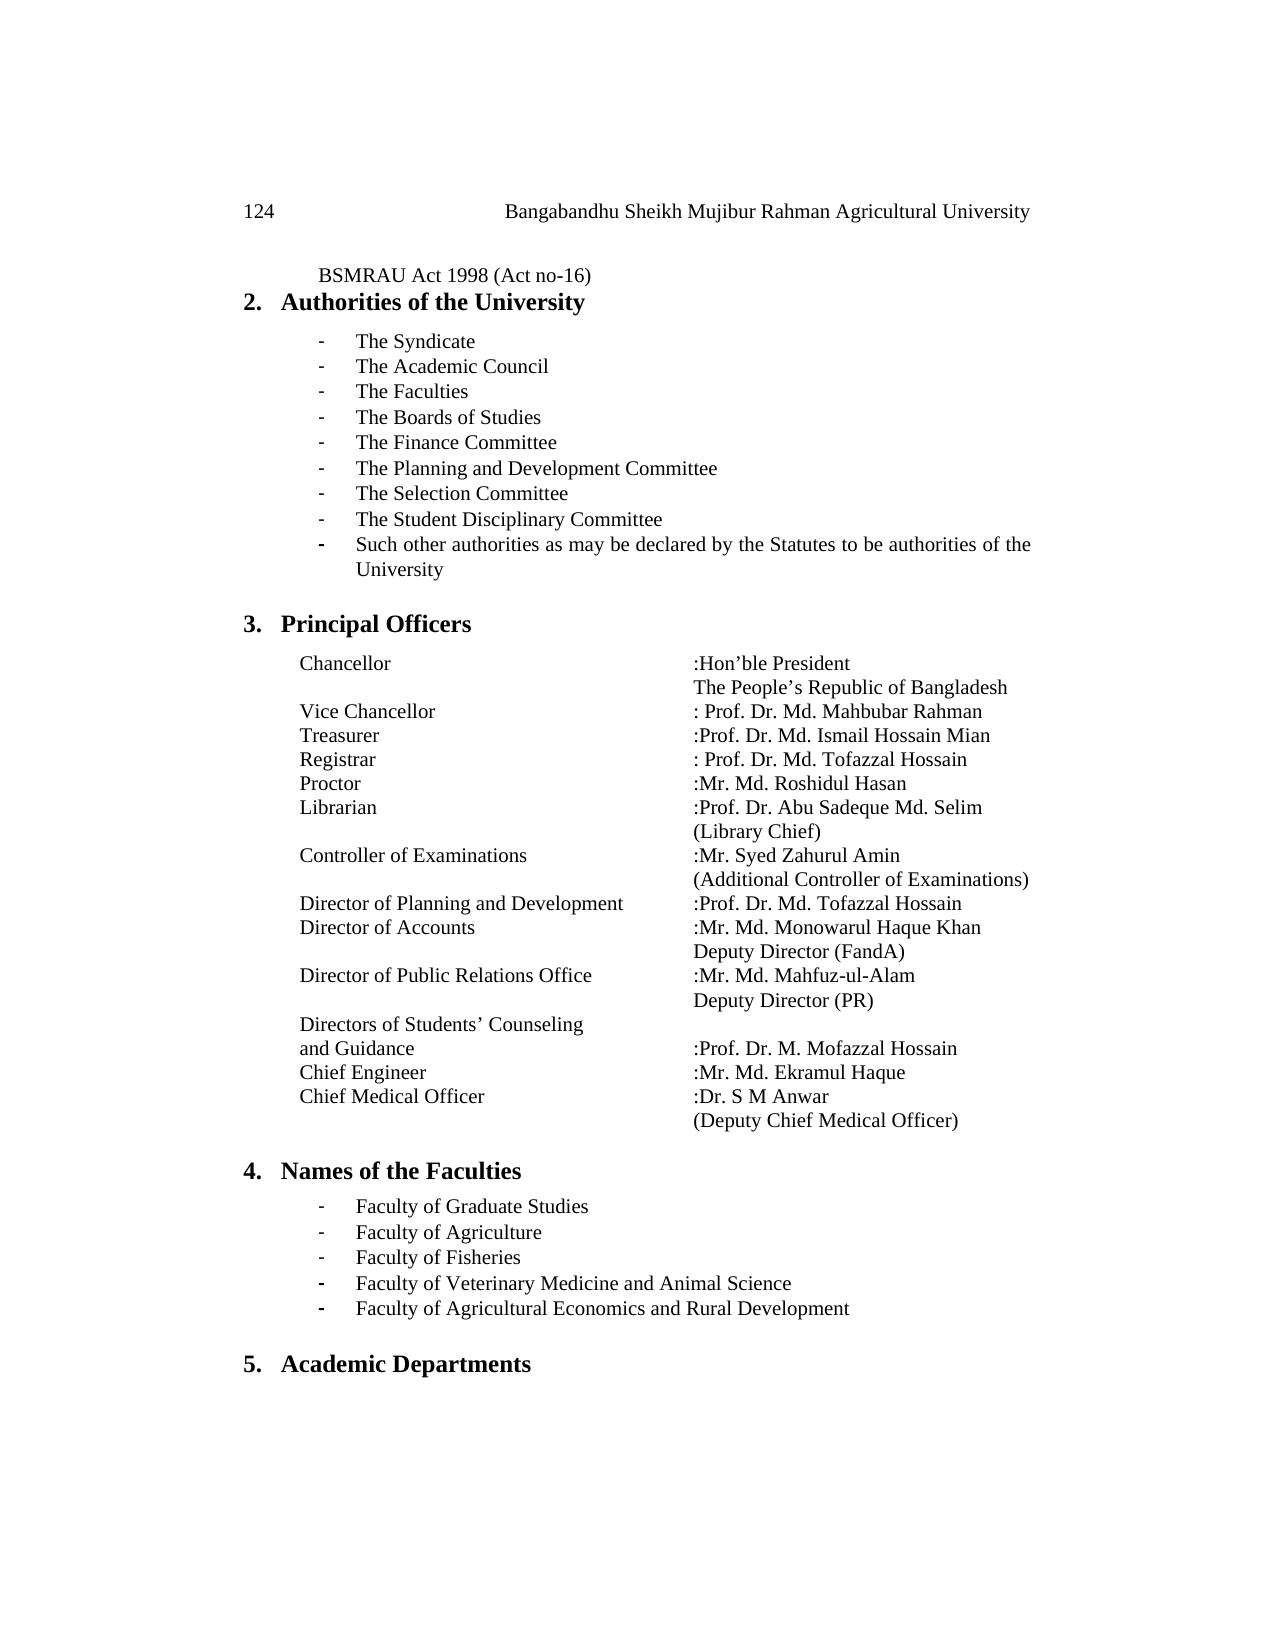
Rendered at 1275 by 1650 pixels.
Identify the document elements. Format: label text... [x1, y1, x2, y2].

list Faculty of Graduate Studies [318, 1194, 1032, 1219]
list BSMRAU Act 1998 (Act no-16) [318, 262, 1032, 287]
text Chancellor :Hon’ble President [243, 651, 1032, 675]
list The Selection Committee [318, 480, 1032, 506]
list Academic Departments [243, 1349, 1032, 1378]
text Librarian :Prof. Dr. Abu Sadeque Md. Selim (Library Chief) [281, 795, 1032, 843]
text Chief Medical Officer :Dr. S M Anwar [243, 1084, 1032, 1108]
text Directors of Students’ Counseling [281, 1012, 1032, 1036]
text Registrar : Prof. Dr. Md. Tofazzal Hossain [243, 747, 1032, 771]
list Principal Officers [243, 609, 1032, 638]
list The Faculties [318, 379, 1032, 404]
list Faculty of Agricultural Economics and Rural Development [318, 1295, 1032, 1321]
text Director of Accounts :Mr. Md. Monowarul Haque Khan [243, 915, 1032, 939]
list The Student Disciplinary Committee [318, 506, 1032, 531]
list Faculty of Fisheries [318, 1244, 1032, 1270]
list Names of the Faculties [243, 1156, 1032, 1185]
list The Planning and Development Committee [318, 455, 1032, 480]
text and Guidance :Prof. Dr. M. Mofazzal Hossain [281, 1036, 1032, 1060]
text The People’s Republic of Bangladesh [243, 675, 1032, 699]
list Authorities of the University [243, 287, 1032, 315]
text Deputy Director (PR) [281, 987, 1032, 1012]
list Faculty of Agriculture [318, 1219, 1032, 1244]
list The Academic Council [318, 353, 1032, 379]
text Controller of Examinations :Mr. Syed Zahurul Amin [243, 843, 1032, 867]
text Director of Public Relations Office :Mr. Md. Mahfuz-ul-Alam [243, 963, 1032, 987]
text Director of Planning and Development :Prof. Dr. Md. Tofazzal Hossain [281, 891, 1032, 915]
text Proctor :Mr. Md. Roshidul Hasan [281, 771, 1032, 795]
list Such other authorities as may be declared by the Statutes to be authorities of the University [318, 531, 1032, 581]
text Treasurer :Prof. Dr. Md. Ismail Hossain Mian [281, 723, 1032, 747]
list The Boards of Studies [318, 404, 1032, 429]
text (Deputy Chief Medical Officer) [281, 1108, 1032, 1132]
text Deputy Director (FandA) [243, 939, 1032, 963]
list The Finance Committee [318, 429, 1032, 455]
text (Additional Controller of Examinations) [281, 867, 1032, 891]
text Vice Chancellor : Prof. Dr. Md. Mahbubar Rahman [243, 699, 1032, 723]
text Chief Engineer :Mr. Md. Ekramul Haque [281, 1060, 1032, 1084]
list Faculty of Veterinary Medicine and Animal Science [318, 1270, 1032, 1295]
list The Syndicate [318, 328, 1032, 353]
